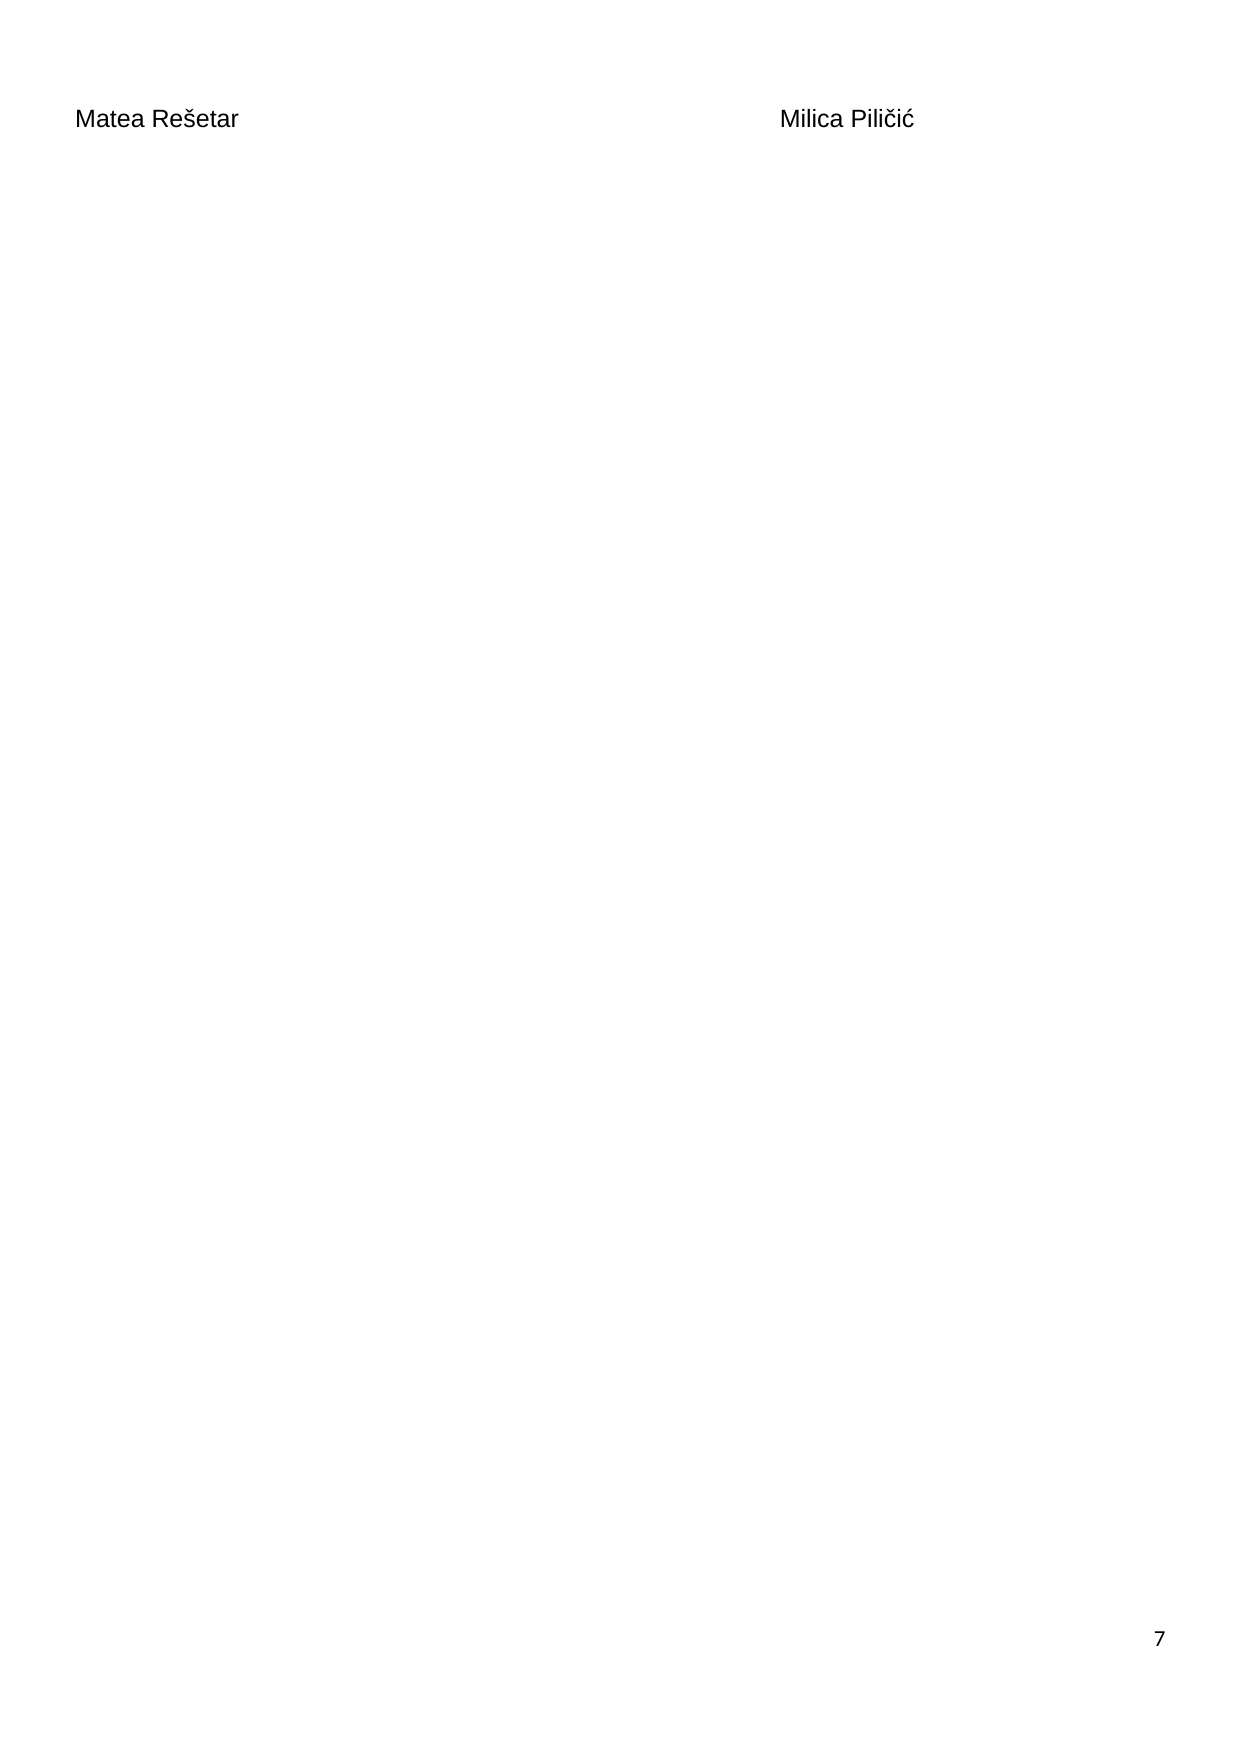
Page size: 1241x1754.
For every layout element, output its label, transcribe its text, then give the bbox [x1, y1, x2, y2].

text Matea Rešetar Milica Piličić [75, 104, 1165, 132]
